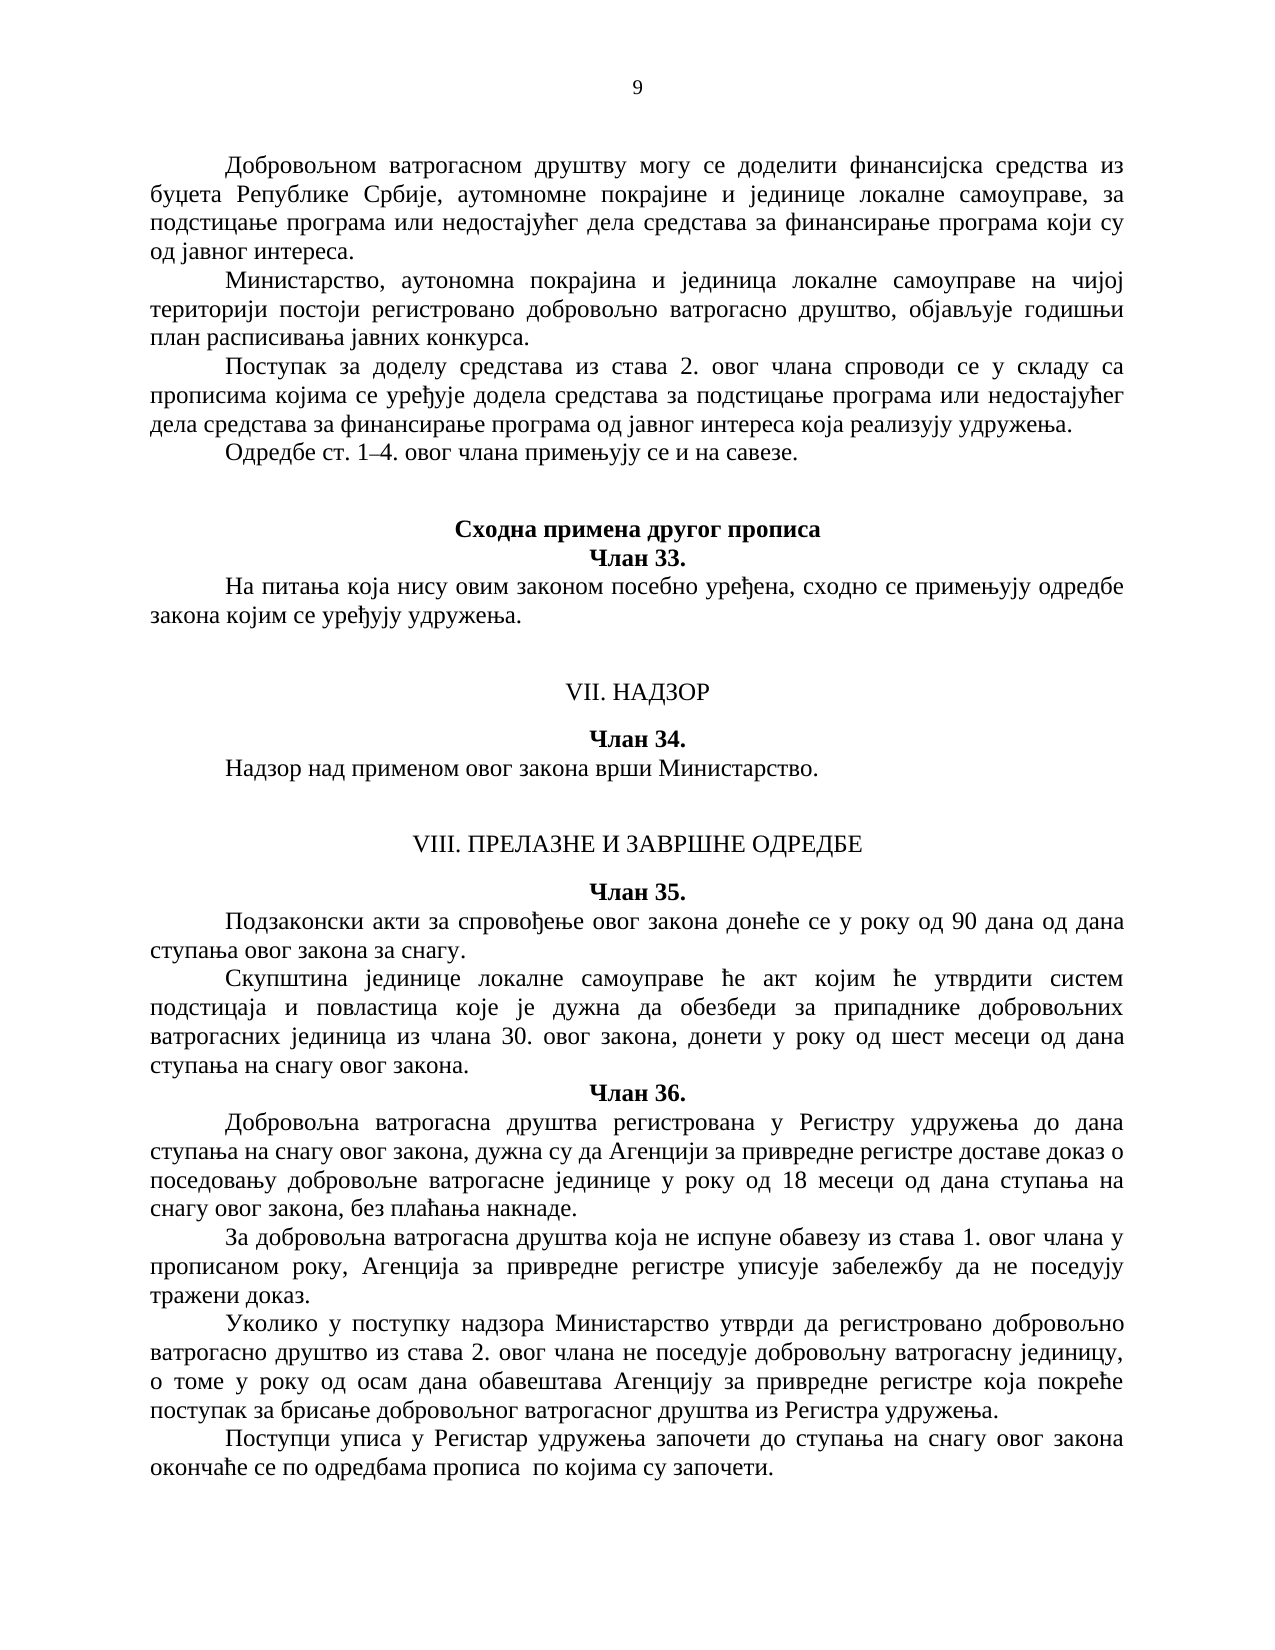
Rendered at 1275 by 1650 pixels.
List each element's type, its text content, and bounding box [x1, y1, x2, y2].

text Поступци уписа у Регистар удружења започети до ступања на снагу овог закона окончаће се по одредбама прописа по којима су започети. [150, 1423, 1125, 1481]
text Министарство, аутономна покрајина и јединица локалне самоуправе на чијој територији постоји регистровано добровољно ватрогасно друштво, објављује годишњи план расписивања јавних конкурса. [150, 265, 1125, 351]
text Уколико у поступку надзора Министарство утврди да регистровано добровољно ватрогасно друштво из става 2. овог члана не поседује добровољну ватрогасну јединицу, о томе у року од осам дана обавештава Агенцију за привредне регистре која покреће поступак за брисање добровољног ватрогасног друштва из Регистра удружења. [150, 1308, 1125, 1423]
text Члан 35. [150, 877, 1125, 906]
text На питања која нису овим законом посебно уређена, сходно се примењују одредбе закона којим се уређују удружења. [150, 571, 1125, 629]
text Члан 34. [150, 724, 1125, 753]
text Добровољном ватрогасном друштву могу се доделити финансијска средства из буџета Републике Србије, аутомномне покрајине и јединице локалне самоуправе, за подстицање програма или недостајућег дела средстава за финансирање програма који су од јавног интереса. [150, 150, 1125, 265]
text Поступак за доделу средстава из става 2. овог члана спроводи се у складу са прописима којима се уређује додела средстава за подстицање програма или недостајућег дела средстава за финансирање програма од јавног интереса која реализују удружења. [150, 351, 1125, 437]
text Члан 36. [150, 1078, 1125, 1107]
text За добровољна ватрогасна друштва која не испуне обавезу из става 1. овог члана у прописаном року, Агенција за привредне регистре уписује забележбу да не поседују тражени доказ. [150, 1222, 1125, 1308]
text Добровољна ватрогасна друштва регистрована у Регистру удружења до дана ступања на снагу овог закона, дужна су да Агенцији за привредне регистре доставе доказ о поседовању добровољне ватрогасне јединице у року од 18 месеци од дана ступања на снагу овог закона, без плаћања накнаде. [150, 1107, 1125, 1222]
text Подзаконски акти за спровођење овог закона донеће се у року од 90 дана од дана ступања овог закона за снагу. [150, 906, 1125, 963]
text Одредбе ст. 1–4. овог члана примењују се и на савезе. [150, 437, 1125, 466]
text Надзор над применом овог закона врши Министарство. [150, 753, 1125, 782]
text VII. НАДЗОР [150, 677, 1125, 705]
text Скупштина јединице локалне самоуправе ће акт којим ће утврдити систем подстицаја и повластица које је дужна да обезбеди за припаднике добровољних ватрогасних јединица из члана 30. овог закона, донети у року од шест месеци од дана ступања на снагу овог закона. [150, 963, 1125, 1078]
text Члан 33. [150, 543, 1125, 571]
text VIII. ПРЕЛАЗНЕ И ЗАВРШНЕ ОДРЕДБЕ [150, 829, 1125, 858]
text Сходна примена другог прописа [150, 514, 1125, 543]
